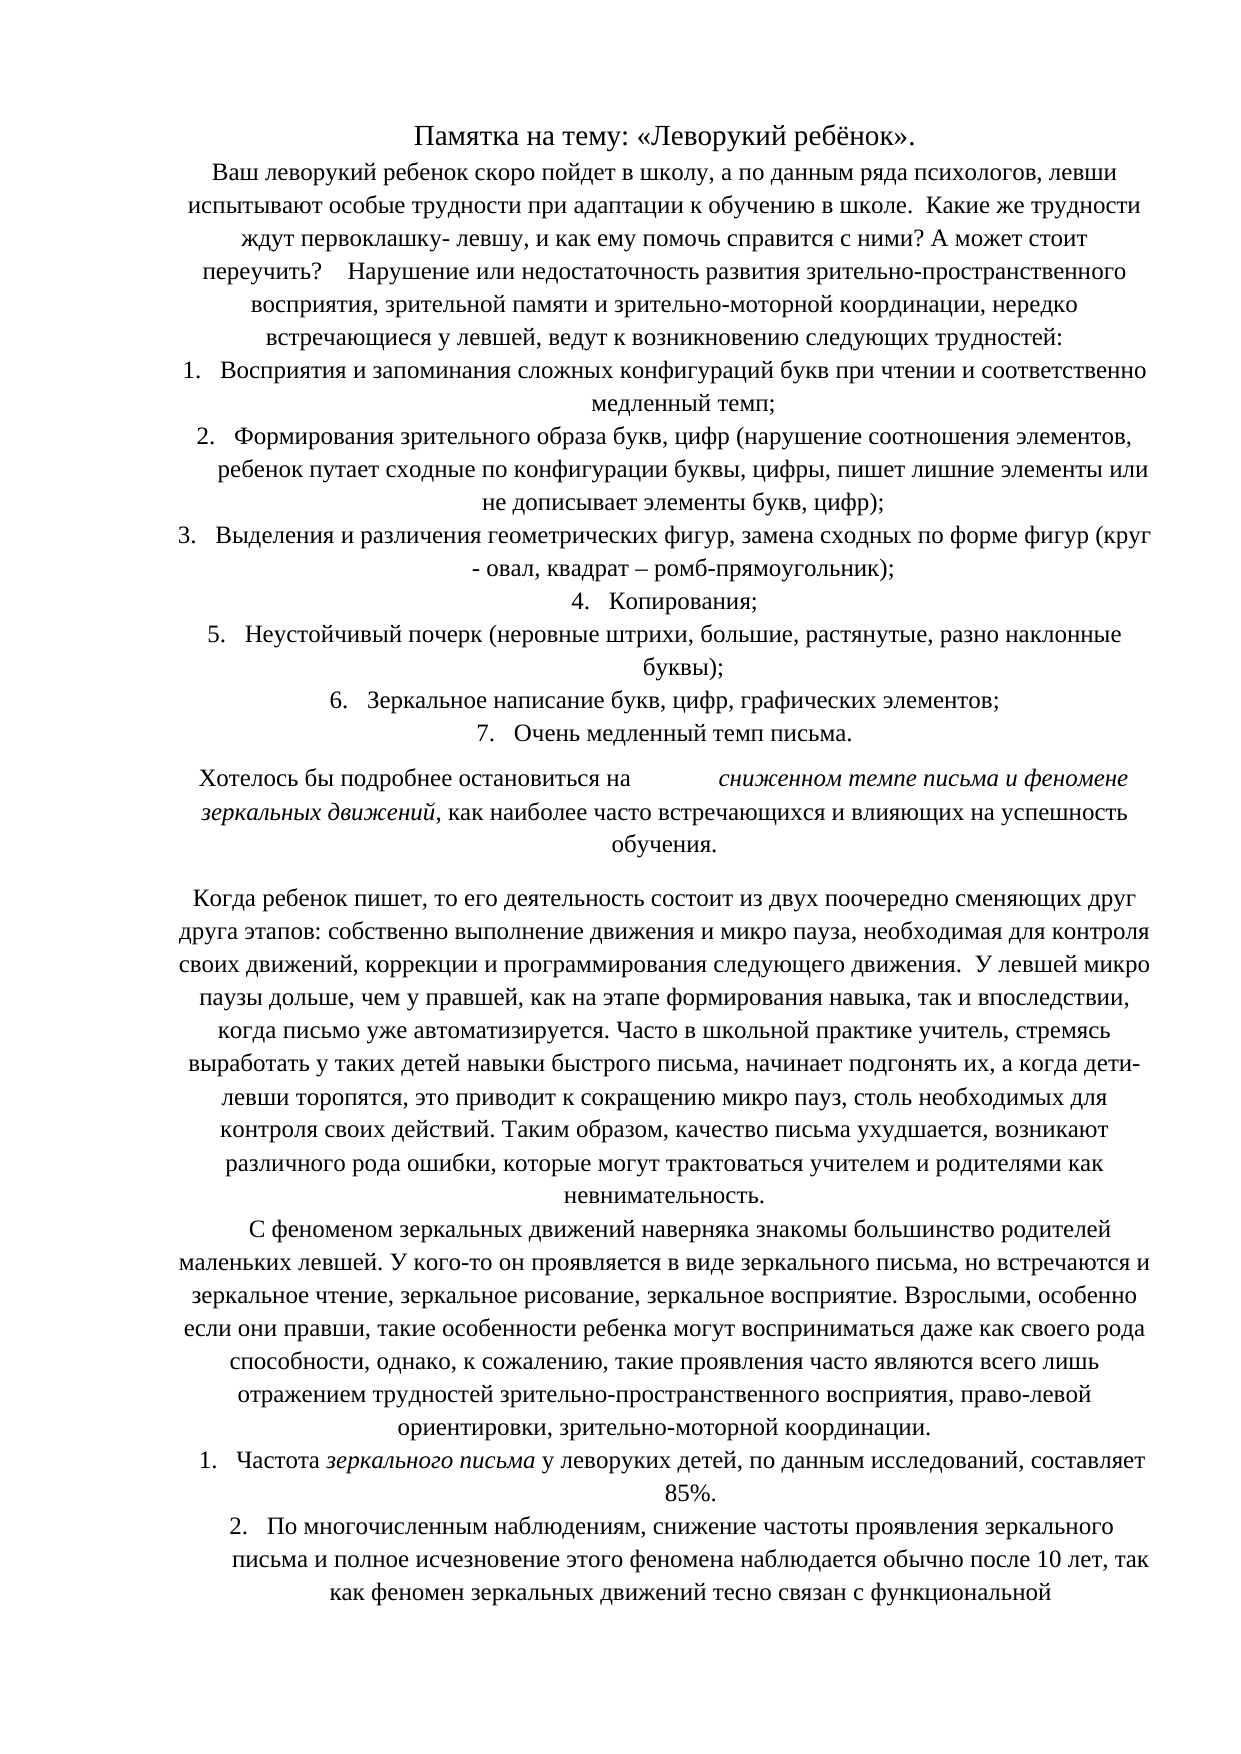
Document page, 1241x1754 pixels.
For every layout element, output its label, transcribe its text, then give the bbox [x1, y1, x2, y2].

text Хотелось бы подробнее остановиться на сниженном темпе письма и феномене зеркальных движений, как наиболее часто встречающихся и влияющих на успешность обучения. [177, 763, 1152, 858]
list Формирования зрительного образа букв, цифр (нарушение соотношения элементов, ребенок путает сходные по конфигурации буквы, цифры, пишет лишние элементы или не дописывает элементы букв, цифр); [177, 421, 1152, 516]
list Зеркальное написание букв, цифр, графических элементов; [177, 685, 1152, 714]
list Очень медленный темп письма. [177, 718, 1152, 747]
text Памятка на тему: «Леворукий ребёнок». [177, 118, 1152, 152]
text Когда ребенок пишет, то его деятельность состоит из двух поочередно сменяющих друг друга этапов: собственно выполнение движения и микро пауза, необходимая для контроля своих движений, коррекции и программирования следующего движения. У левшей микро паузы дольше, чем у правшей, как на этапе формирования навыка, так и впоследствии, когда письмо уже автоматизируется. Часто в школьной практике учитель, стремясь выработать у таких детей навыки быстрого письма, начинает подгонять их, а когда дети-левши торопятся, это приводит к сокращению микро пауз, столь необходимых для контроля своих действий. Таким образом, качество письма ухудшается, возникают различного рода ошибки, которые могут трактоваться учителем и родителями как невнимательность. С феноменом зеркальных движений наверняка знакомы большинство родителей маленьких левшей. У кого-то он проявляется в виде зеркального письма, но встречаются и зеркальное чтение, зеркальное рисование, зеркальное восприятие. Взрослыми, особенно если они правши, такие особенности ребенка могут восприниматься даже как своего рода способности, однако, к сожалению, такие проявления часто являются всего лишь отражением трудностей зрительно-пространственного восприятия, право-левой ориентировки, зрительно-моторной координации. [177, 883, 1152, 1441]
list Частота зеркального письма у леворуких детей, по данным исследований, составляет 85%. [192, 1445, 1152, 1507]
text Ваш леворукий ребенок скоро пойдет в школу, а по данным ряда психологов, левши испытывают особые трудности при адаптации к обучению в школе. Какие же трудности ждут первоклашку- левшу, и как ему помочь справится с ними? А может стоит переучить? Нарушение или недостаточность развития зрительно-пространственного восприятия, зрительной памяти и зрительно-моторной координации, нередко встречающиеся у левшей, ведут к возникновению следующих трудностей: [177, 157, 1152, 351]
list Неустойчивый почерк (неровные штрихи, большие, растянутые, разно наклонные буквы); [177, 619, 1152, 681]
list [192, 1511, 1152, 1606]
list Копирования; [177, 586, 1152, 615]
list Восприятия и запоминания сложных конфигураций букв при чтении и соответственно медленный темп; [177, 355, 1152, 417]
list Выделения и различения геометрических фигур, замена сходных по форме фигур (круг - овал, квадрат – ромб-прямоугольник); [177, 520, 1152, 582]
